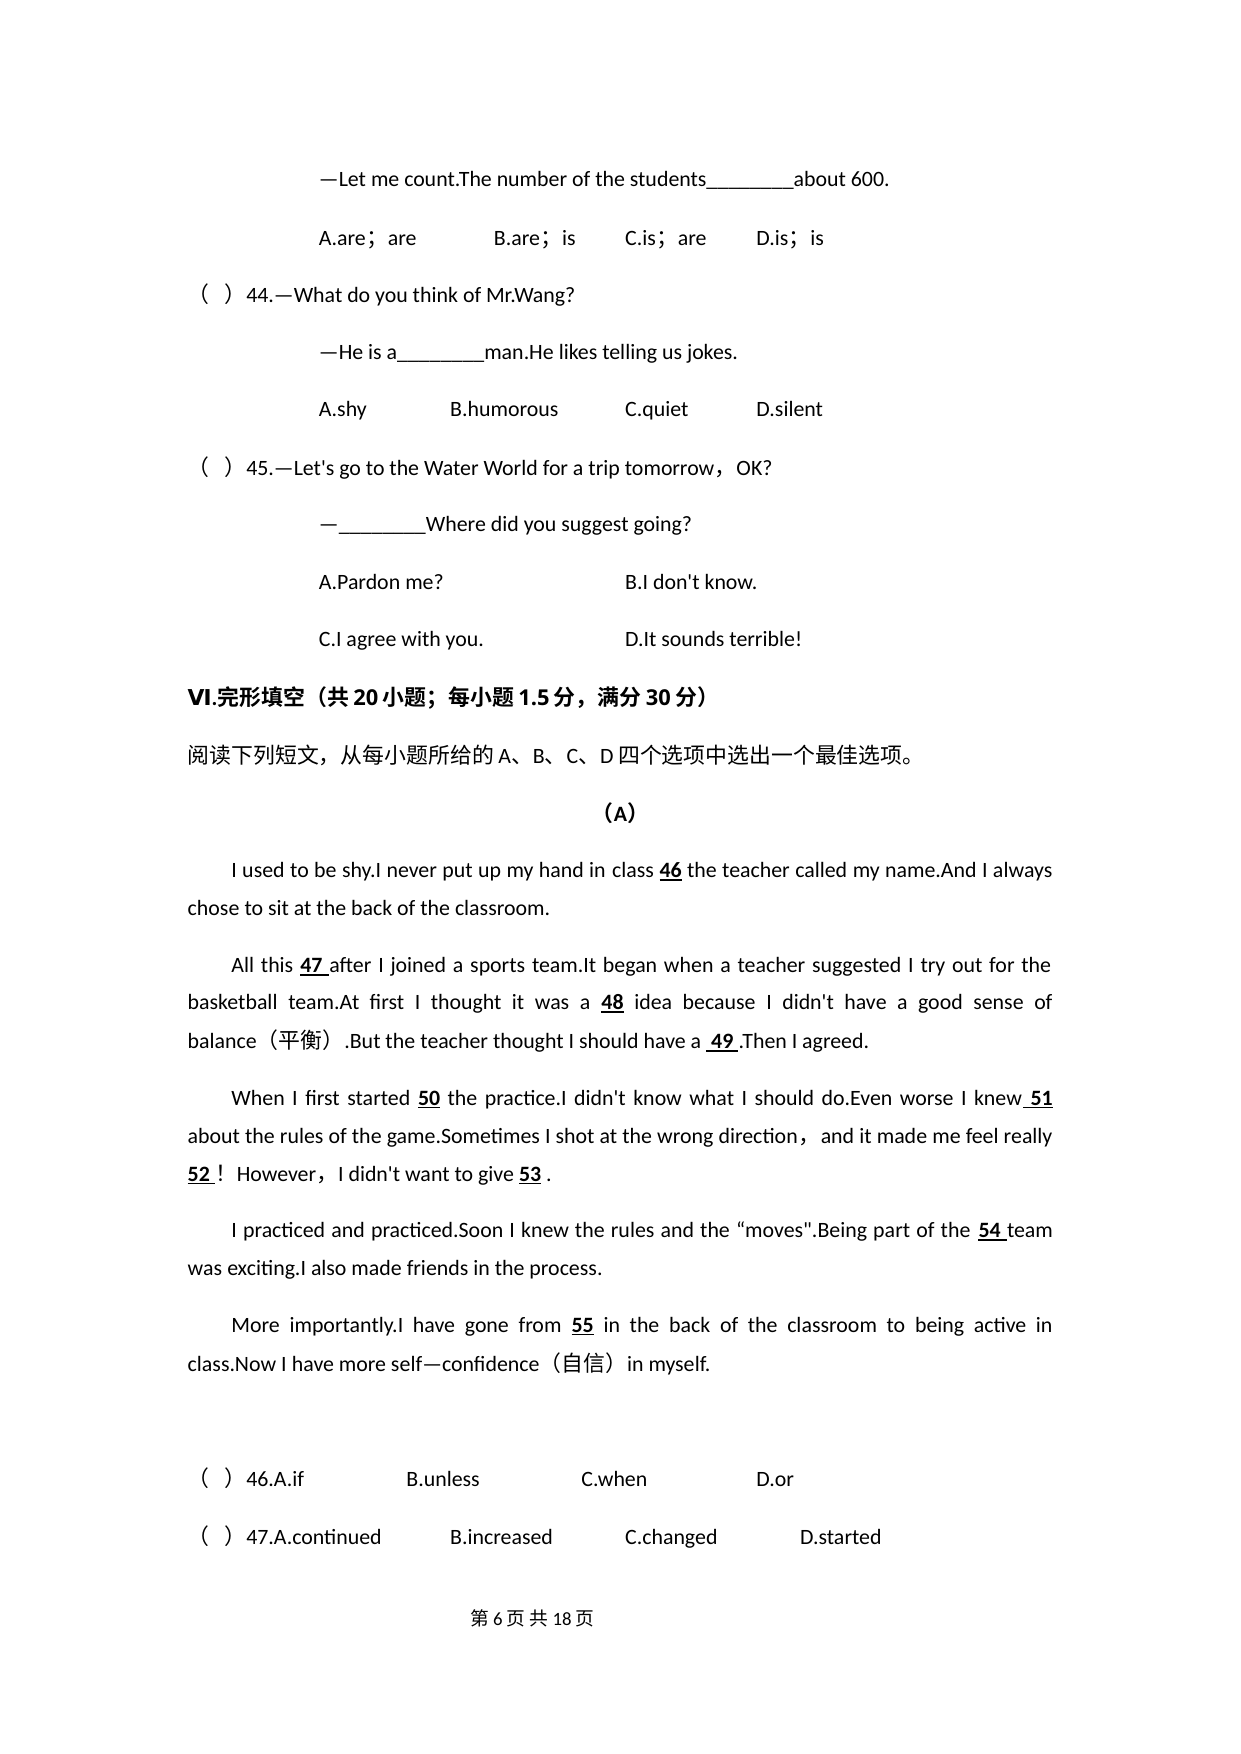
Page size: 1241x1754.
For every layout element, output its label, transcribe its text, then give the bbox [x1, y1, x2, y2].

text （ ）44.—What do you think of Mr.Wang? [187, 277, 1053, 309]
text I used to be shy.I never put up my hand in class 46 the teacher called my name.And I always chose to sit at the back of the classroom. [187, 854, 1053, 923]
text A.shy B.humorous C.quiet D.silent [275, 392, 1053, 425]
text （ ）45.—Let's go to the Water World for a trip tomorrow，OK? [187, 450, 1053, 482]
text All this 47 after I joined a sports team.It began when a teacher suggested I try out for the basketball team.At first I thought it was a 48 idea because I didn't have a good sense of balance（平衡）.But the teacher thought I should have a 49 .Then I agreed. [187, 948, 1053, 1055]
text C.I agree with you. D.It sounds terrible! [275, 622, 1053, 655]
text A.are；are B.are；is C.is；are D.is；is [275, 219, 1053, 252]
text （A） [187, 796, 1053, 828]
text —He is a________man.He likes telling us jokes. [275, 335, 1053, 368]
text —________Where did you suggest going? [275, 508, 1053, 540]
text When I first started 50 the practice.I didn't know what I should do.Even worse I knew 51 about the rules of the game.Sometimes I shot at the wrong direction，and it made me feel really 52 ！However，I didn't want to give 53 . [187, 1081, 1053, 1188]
text I practiced and practiced.Soon I knew the rules and the “moves".Being part of the 54 team was exciting.I also made friends in the process. [187, 1213, 1053, 1283]
text （ ）46.A.if B.unless C.when D.or [187, 1461, 1053, 1493]
text More importantly.I have gone from 55 in the back of the classroom to being active in class.Now I have more self—confidence（自信）in myself. [187, 1308, 1053, 1378]
text A.Pardon me? B.I don't know. [275, 565, 1053, 597]
text Ⅵ.完形填空（共20小题；每小题1.5分，满分30分） [187, 679, 1053, 712]
text —Let me count.The number of the students________about 600. [275, 162, 1053, 194]
text （ ）47.A.continued B.increased C.changed D.started [187, 1519, 1053, 1551]
text 阅读下列短文，从每小题所给的A、B、C、D四个选项中选出一个最佳选项。 [187, 738, 1053, 770]
